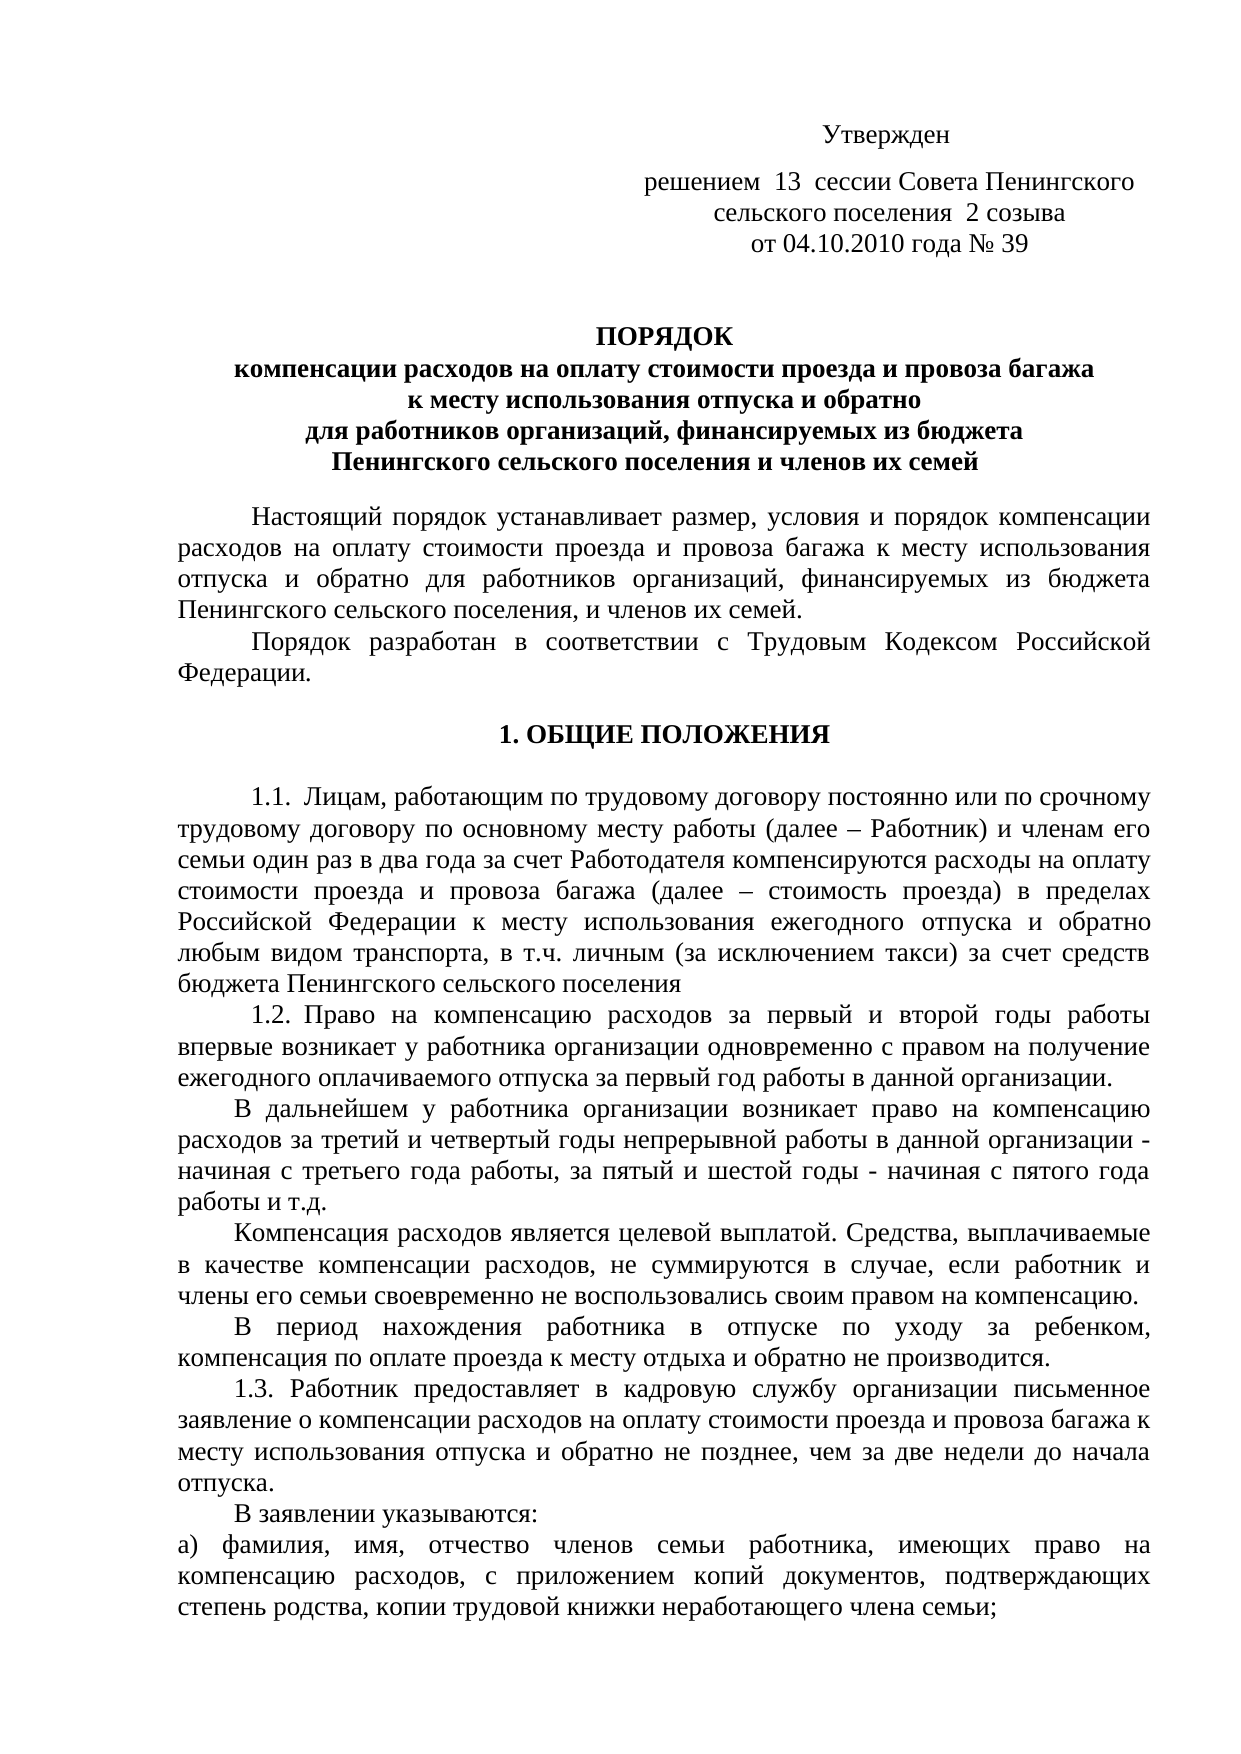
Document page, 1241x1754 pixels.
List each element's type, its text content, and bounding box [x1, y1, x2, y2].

text а) фамилия, имя, отчество членов семьи работника, имеющих право на компенсацию расходов, с приложением копий документов, подтверждающих степень родства, копии трудовой книжки неработающего члена семьи; [177, 1528, 1152, 1621]
title Пенингского сельского поселения и членов их семей [251, 445, 1152, 476]
title к месту использования отпуска и обратно [177, 383, 1152, 414]
list Лицам, работающим по трудовому договору постоянно или по срочному трудовому договору по основному месту работы (далее – Работник) и членам его семьи один раз в два года за счет Работодателя компенсируются расходы на оплату стоимости проезда и провоза багажа (далее – стоимость проезда) в пределах Российской Федерации к месту использования ежегодного отпуска и обратно любым видом транспорта, в т.ч. личным (за исключением такси) за счет средств бюджета Пенингского сельского поселения [177, 781, 1152, 998]
text 1.3. Работник предоставляет в кадровую службу организации письменное заявление о компенсации расходов на оплату стоимости проезда и провоза багажа к месту использования отпуска и обратно не позднее, чем за две недели до начала отпуска. [177, 1372, 1152, 1497]
text Утвержден [576, 118, 1152, 149]
title компенсации расходов на оплату стоимости проезда и провоза багажа [177, 352, 1152, 383]
title для работников организаций, финансируемых из бюджета [177, 414, 1152, 445]
list Право на компенсацию расходов за первый и второй годы работы впервые возникает у работника организации одновременно с правом на получение ежегодного оплачиваемого отпуска за первый год работы в данной организации. [177, 998, 1152, 1092]
title ПОРЯДОК [177, 321, 1152, 352]
text В период нахождения работника в отпуске по уходу за ребенком, компенсация по оплате проезда к месту отдыха и обратно не производится. [177, 1310, 1152, 1372]
text В дальнейшем у работника организации возникает право на компенсацию расходов за третий и четвертый годы непрерывной работы в данной организации - начиная с третьего года работы, за пятый и шестой годы - начиная с пятого года работы и т.д. [177, 1092, 1152, 1217]
text 1. ОБЩИЕ ПОЛОЖЕНИЯ [177, 718, 1152, 749]
text от 04.10.2010 года № 39 [627, 227, 1152, 258]
text Порядок разработан в соответствии с Трудовым Кодексом Российской Федерации. [177, 625, 1152, 687]
text решением 13 сессии Совета Пенингского сельского поселения 2 созыва [627, 165, 1152, 227]
text В заявлении указываются: [177, 1497, 1152, 1528]
text Настоящий порядок устанавливает размер, условия и порядок компенсации расходов на оплату стоимости проезда и провоза багажа к месту использования отпуска и обратно для работников организаций, финансируемых из бюджета Пенингского сельского поселения, и членов их семей. [177, 500, 1152, 625]
text Компенсация расходов является целевой выплатой. Средства, выплачиваемые в качестве компенсации расходов, не суммируются в случае, если работник и члены его семьи своевременно не воспользовались своим правом на компенсацию. [177, 1217, 1152, 1310]
